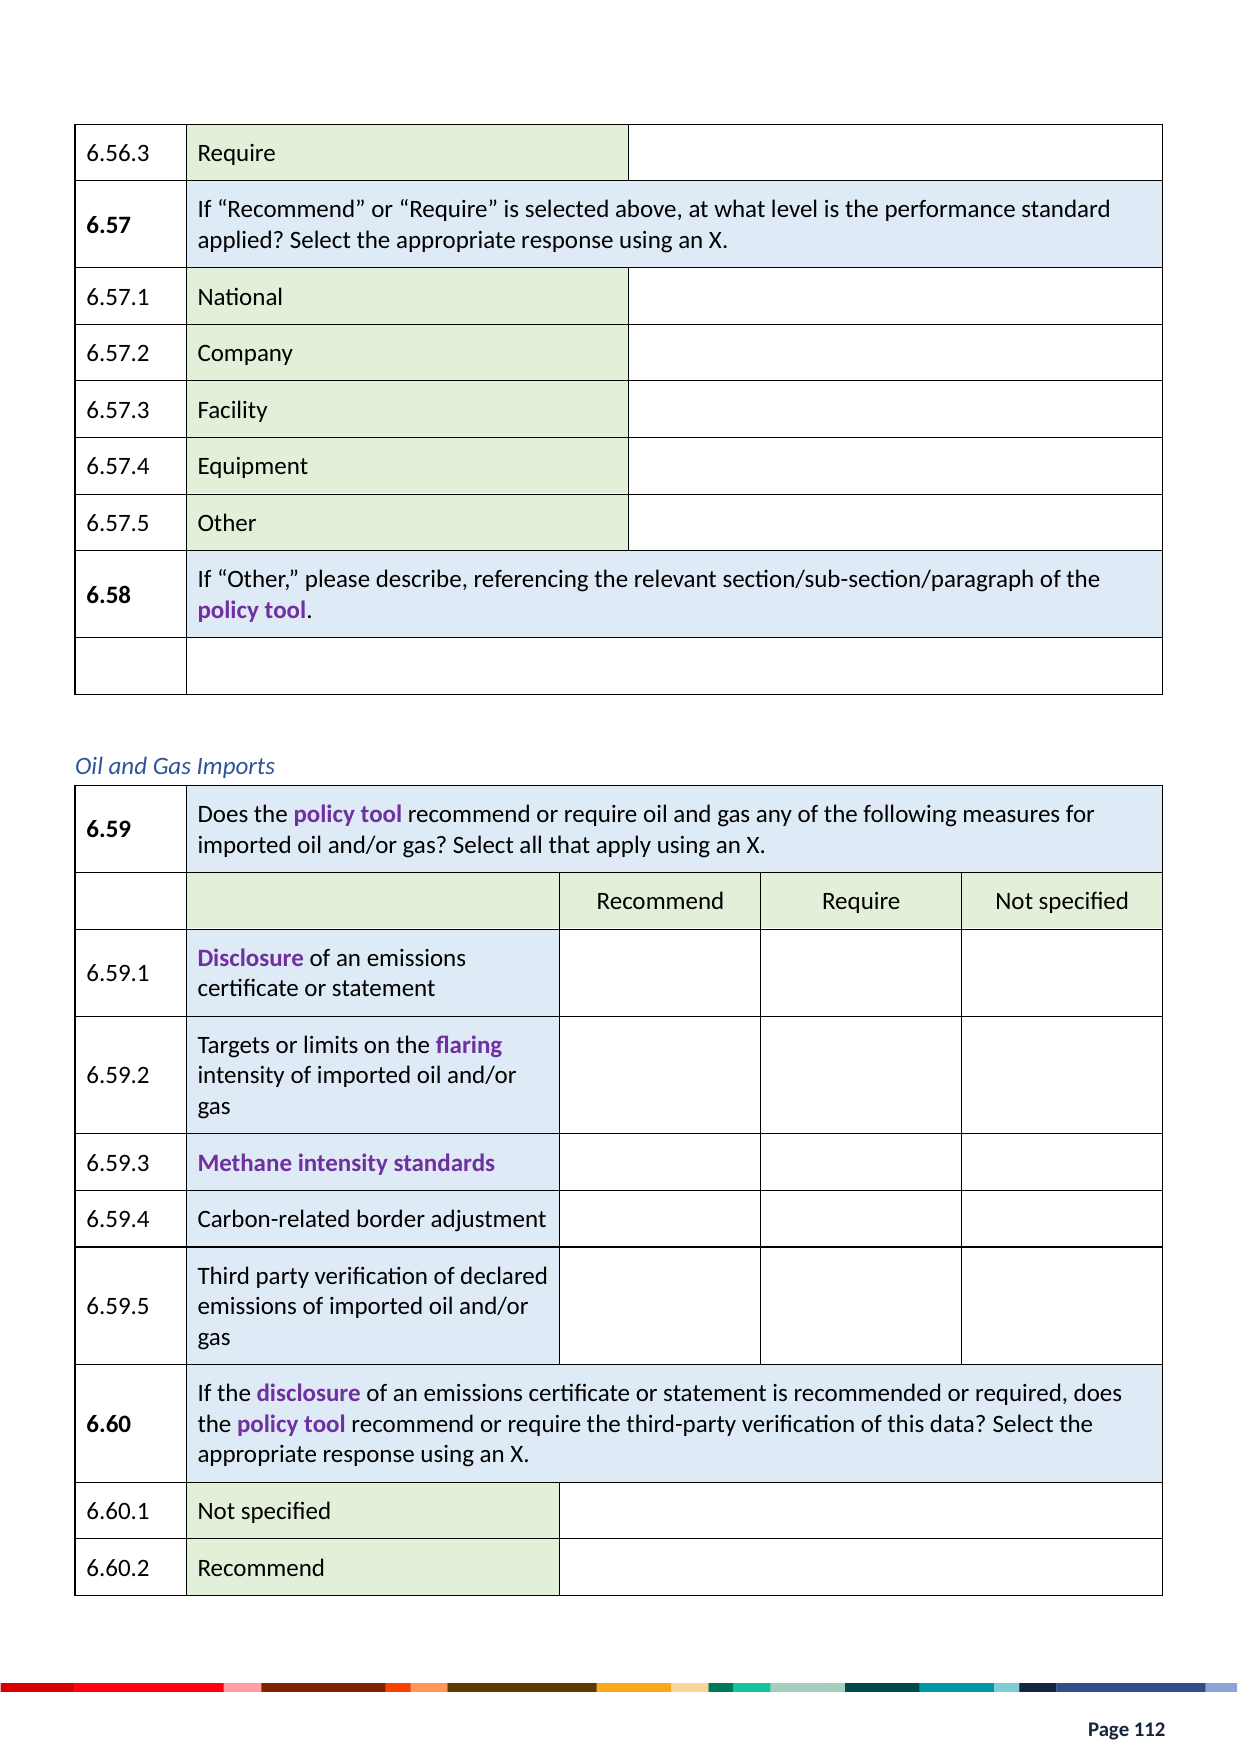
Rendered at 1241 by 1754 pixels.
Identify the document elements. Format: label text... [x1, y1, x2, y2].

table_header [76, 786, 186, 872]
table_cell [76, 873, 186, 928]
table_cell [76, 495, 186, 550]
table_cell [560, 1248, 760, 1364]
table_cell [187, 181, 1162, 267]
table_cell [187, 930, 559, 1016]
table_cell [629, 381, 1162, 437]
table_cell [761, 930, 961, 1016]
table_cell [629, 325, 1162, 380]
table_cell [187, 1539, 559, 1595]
picture [0, 1683, 1236, 1692]
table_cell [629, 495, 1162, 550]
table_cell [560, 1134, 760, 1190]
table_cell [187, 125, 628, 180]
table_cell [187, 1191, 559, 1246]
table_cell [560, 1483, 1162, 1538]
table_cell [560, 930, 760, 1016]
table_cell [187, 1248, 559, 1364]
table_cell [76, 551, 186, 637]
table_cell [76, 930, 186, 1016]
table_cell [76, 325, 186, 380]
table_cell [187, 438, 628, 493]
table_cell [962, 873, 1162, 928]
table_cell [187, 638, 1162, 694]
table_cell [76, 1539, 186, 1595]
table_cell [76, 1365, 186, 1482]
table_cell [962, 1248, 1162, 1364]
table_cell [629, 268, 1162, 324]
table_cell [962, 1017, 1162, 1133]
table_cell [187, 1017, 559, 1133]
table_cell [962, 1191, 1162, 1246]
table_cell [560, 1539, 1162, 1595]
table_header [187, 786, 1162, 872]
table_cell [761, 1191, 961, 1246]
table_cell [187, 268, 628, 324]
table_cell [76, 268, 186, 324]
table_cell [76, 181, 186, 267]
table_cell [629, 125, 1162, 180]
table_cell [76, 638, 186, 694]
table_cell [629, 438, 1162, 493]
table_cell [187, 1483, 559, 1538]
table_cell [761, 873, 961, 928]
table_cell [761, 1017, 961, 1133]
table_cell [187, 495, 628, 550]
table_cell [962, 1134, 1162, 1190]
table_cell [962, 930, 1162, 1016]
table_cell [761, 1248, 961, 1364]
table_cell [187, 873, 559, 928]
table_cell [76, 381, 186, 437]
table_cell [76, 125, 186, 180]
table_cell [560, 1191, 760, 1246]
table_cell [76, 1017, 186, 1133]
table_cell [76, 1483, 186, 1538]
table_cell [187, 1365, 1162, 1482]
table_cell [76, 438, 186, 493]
subtitle Oil and Gas Imports [75, 750, 1165, 781]
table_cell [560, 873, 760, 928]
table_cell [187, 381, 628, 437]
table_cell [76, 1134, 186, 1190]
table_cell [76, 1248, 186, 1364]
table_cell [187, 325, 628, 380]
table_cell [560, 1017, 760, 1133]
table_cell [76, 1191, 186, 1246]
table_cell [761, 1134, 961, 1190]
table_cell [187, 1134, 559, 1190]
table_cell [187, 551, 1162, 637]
